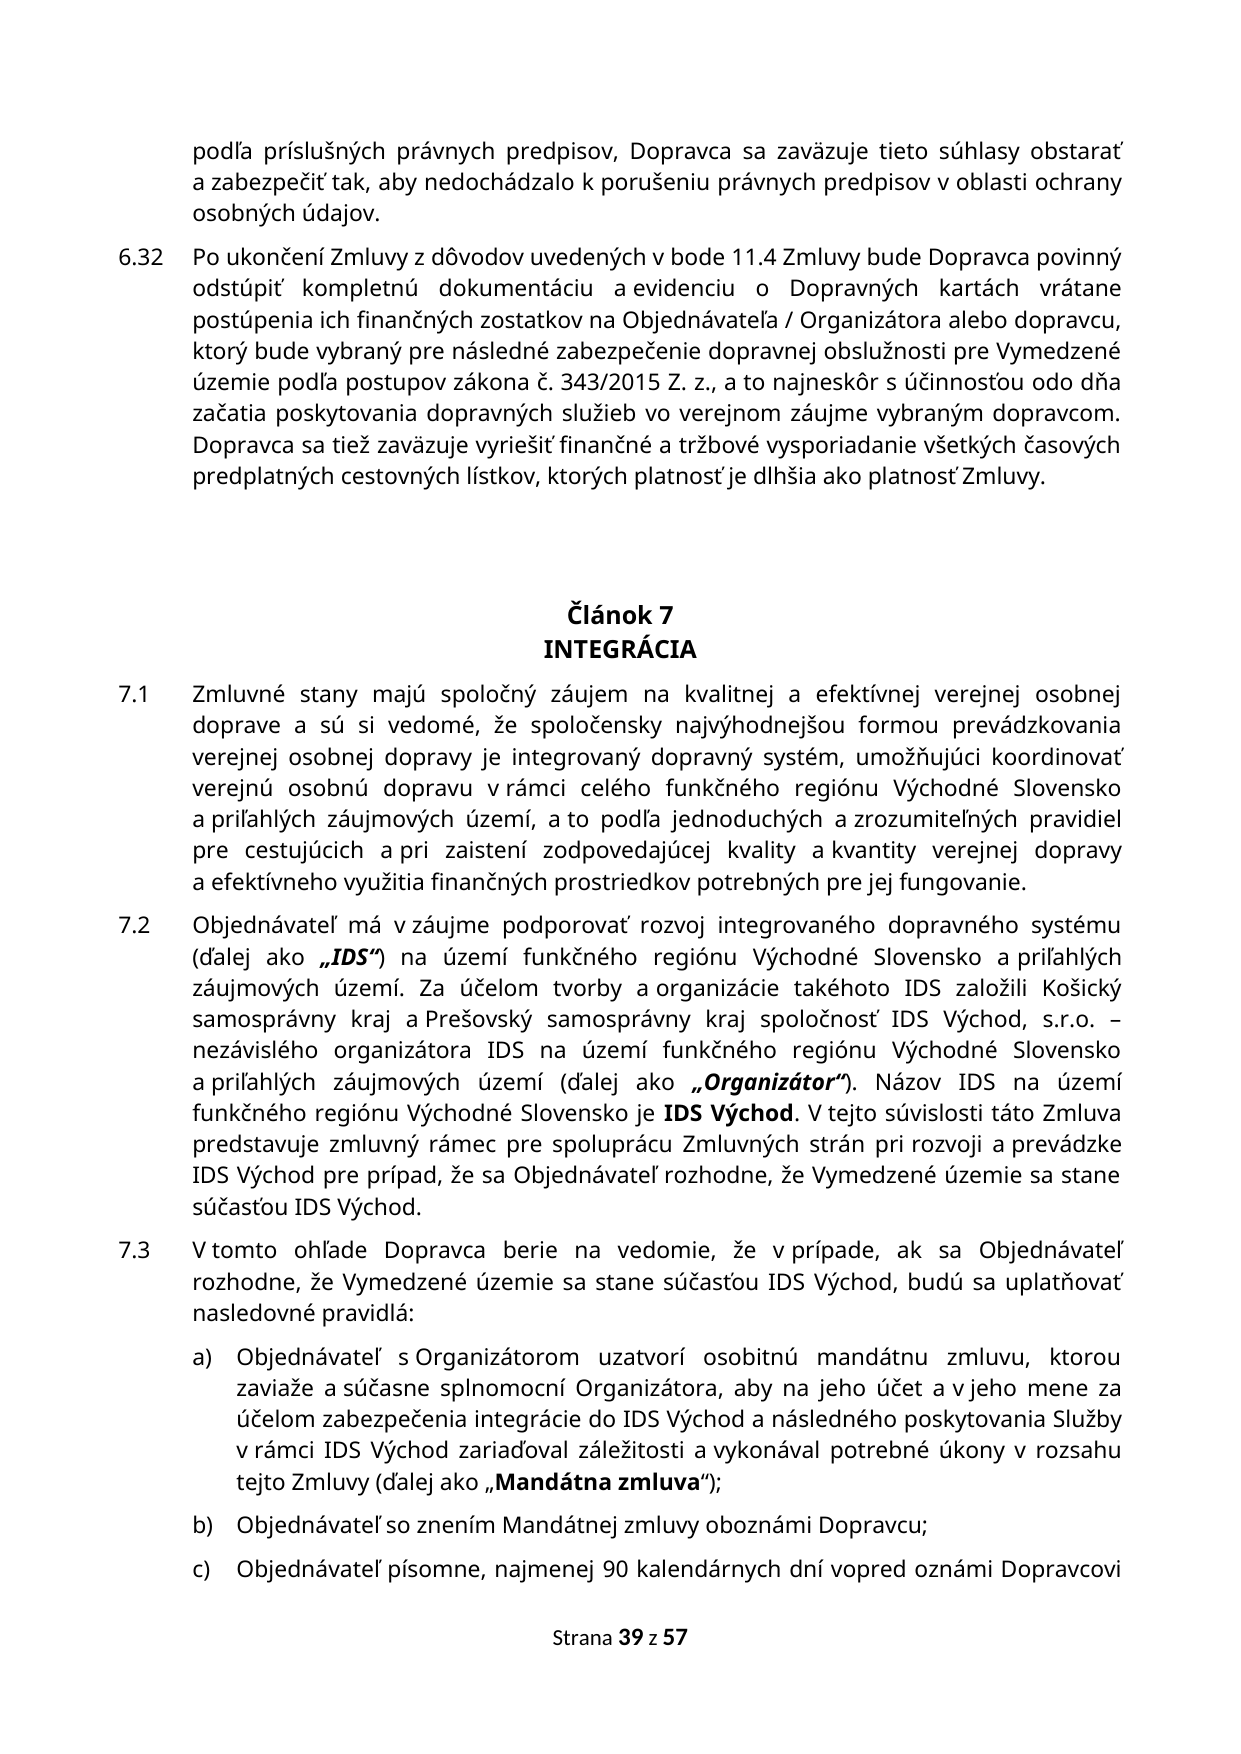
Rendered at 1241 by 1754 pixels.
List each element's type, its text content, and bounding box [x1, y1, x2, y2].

list Objednávateľ so znením Mandátnej zmluvy oboznámi Dopravcu; [192, 1509, 1122, 1540]
subtitle V tomto ohľade Dopravca berie na vedomie, že v prípade, ak sa Objednávateľ rozhodne, že Vymedzené územie sa stane súčasťou IDS Východ, budú sa uplatňovať nasledovné pravidlá: [118, 1234, 1122, 1328]
subtitle INTEGRÁCIA [118, 597, 1122, 665]
list Objednávateľ s Organizátorom uzatvorí osobitnú mandátnu zmluvu, ktorou zaviaže a súčasne splnomocní Organizátora, aby na jeho účet a v jeho mene za účelom zabezpečenia integrácie do IDS Východ a následného poskytovania Služby v rámci IDS Východ zariaďoval záležitosti a vykonával potrebné úkony v rozsahu tejto Zmluvy (ďalej ako „Mandátna zmluva“); [192, 1340, 1122, 1497]
subtitle Zmluvné stany majú spoločný záujem na kvalitnej a efektívnej verejnej osobnej doprave a sú si vedomé, že spoločensky najvýhodnejšou formou prevádzkovania verejnej osobnej dopravy je integrovaný dopravný systém, umožňujúci koordinovať verejnú osobnú dopravu v rámci celého funkčného regiónu Východné Slovensko a priľahlých záujmových území, a to podľa jednoduchých a zrozumiteľných pravidiel pre cestujúcich a pri zaistení zodpovedajúcej kvality a kvantity verejnej dopravy a efektívneho využitia finančných prostriedkov potrebných pre jej fungovanie. [118, 678, 1122, 897]
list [192, 1553, 1122, 1584]
subtitle Objednávateľ má v záujme podporovať rozvoj integrovaného dopravného systému (ďalej ako „IDS“) na území funkčného regiónu Východné Slovensko a priľahlých záujmových území. Za účelom tvorby a organizácie takéhoto IDS založili Košický samosprávny kraj a Prešovský samosprávny kraj spoločnosť IDS Východ, s.r.o. – nezávislého organizátora IDS na území funkčného regiónu Východné Slovensko a priľahlých záujmových území (ďalej ako „Organizátor“). Názov IDS na území funkčného regiónu Východné Slovensko je IDS Východ. V tejto súvislosti táto Zmluva predstavuje zmluvný rámec pre spoluprácu Zmluvných strán pri rozvoji a prevádzke IDS Východ pre prípad, že sa Objednávateľ rozhodne, že Vymedzené územie sa stane súčasťou IDS Východ. [118, 909, 1122, 1222]
subtitle Po ukončení Zmluvy z dôvodov uvedených v bode 11.4 Zmluvy bude Dopravca povinný odstúpiť kompletnú dokumentáciu a evidenciu o Dopravných kartách vrátane postúpenia ich finančných zostatkov na Objednávateľa / Organizátora alebo dopravcu, ktorý bude vybraný pre následné zabezpečenie dopravnej obslužnosti pre Vymedzené územie podľa postupov zákona č. 343/2015 Z. z., a to najneskôr s účinnosťou odo dňa začatia poskytovania dopravných služieb vo verejnom záujme vybraným dopravcom. Dopravca sa tiež zaväzuje vyriešiť finančné a tržbové vysporiadanie všetkých časových predplatných cestovných lístkov, ktorých platnosť je dlhšia ako platnosť Zmluvy. [118, 241, 1122, 491]
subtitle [118, 135, 1122, 228]
